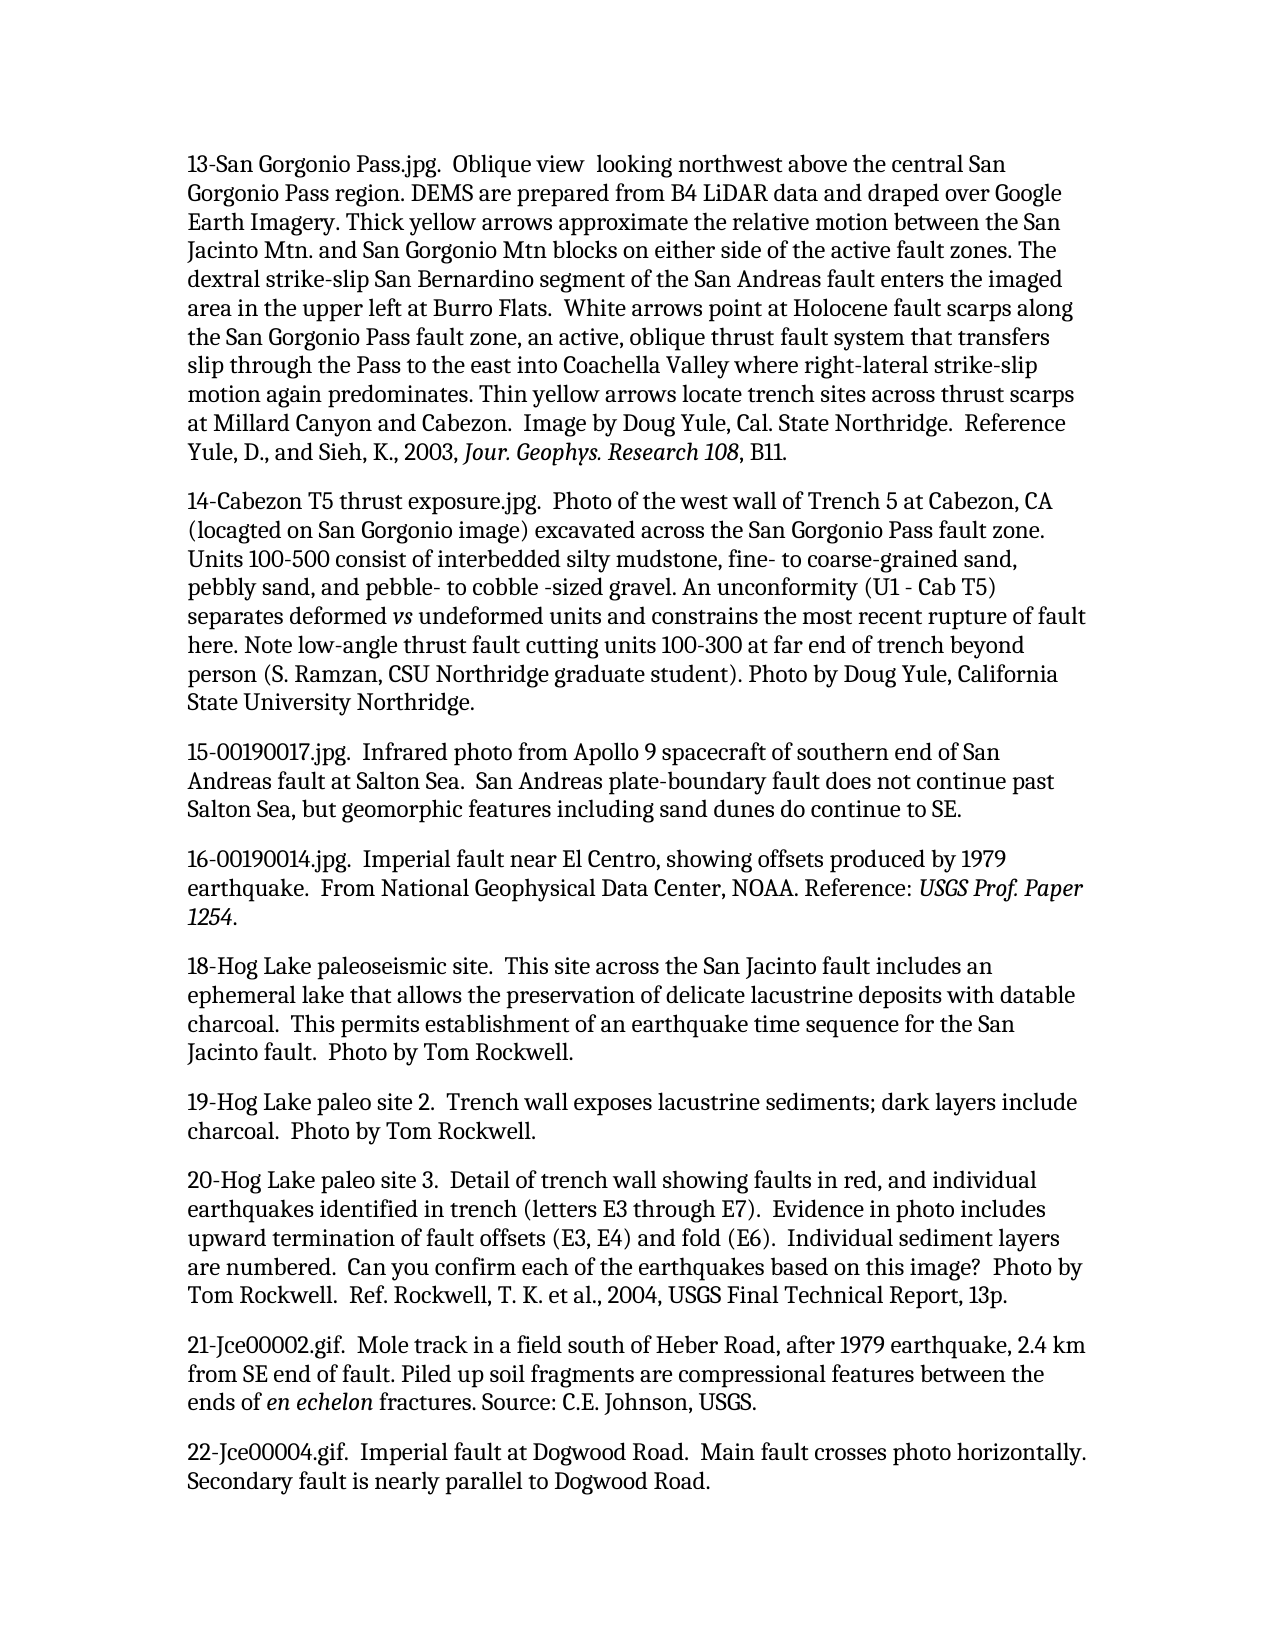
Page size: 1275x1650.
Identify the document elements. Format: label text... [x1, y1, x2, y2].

text 16-00190014.jpg. Imperial fault near El Centro, showing offsets produced by 1979 earthquake. From National Geophysical Data Center, NOAA. Reference: USGS Prof. Paper 1254. [187, 845, 1087, 931]
text 21-Jce00002.gif. Mole track in a field south of Heber Road, after 1979 earthquake, 2.4 km from SE end of fault. Piled up soil fragments are compressional features between the ends of en echelon fractures. Source: C.E. Johnson, USGS. [187, 1331, 1087, 1417]
text 13-San Gorgonio Pass.jpg. Oblique view looking northwest above the central San Gorgonio Pass region. DEMS are prepared from B4 LiDAR data and draped over Google Earth Imagery. Thick yellow arrows approximate the relative motion between the San Jacinto Mtn. and San Gorgonio Mtn blocks on either side of the active fault zones. The dextral strike-slip San Bernardino segment of the San Andreas fault enters the imaged area in the upper left at Burro Flats. White arrows point at Holocene fault scarps along the San Gorgonio Pass fault zone, an active, oblique thrust fault system that transfers slip through the Pass to the east into Coachella Valley where right-lateral strike-slip motion again predominates. Thin yellow arrows locate trench sites across thrust scarps at Millard Canyon and Cabezon. Image by Doug Yule, Cal. State Northridge. Reference Yule, D., and Sieh, K., 2003, Jour. Geophys. Research 108, B11. [187, 150, 1087, 466]
text 19-Hog Lake paleo site 2. Trench wall exposes lacustrine sediments; dark layers include charcoal. Photo by Tom Rockwell. [187, 1088, 1087, 1145]
text 20-Hog Lake paleo site 3. Detail of trench wall showing faults in red, and individual earthquakes identified in trench (letters E3 through E7). Evidence in photo includes upward termination of fault offsets (E3, E4) and fold (E6). Individual sediment layers are numbered. Can you confirm each of the earthquakes based on this image? Photo by Tom Rockwell. Ref. Rockwell, T. K. et al., 2004, USGS Final Technical Report, 13p. [187, 1166, 1087, 1310]
text 15-00190017.jpg. Infrared photo from Apollo 9 spacecraft of southern end of San Andreas fault at Salton Sea. San Andreas plate-boundary fault does not continue past Salton Sea, but geomorphic features including sand dunes do continue to SE. [187, 738, 1087, 824]
text 22-Jce00004.gif. Imperial fault at Dogwood Road. Main fault crosses photo horizontally. Secondary fault is nearly parallel to Dogwood Road. [187, 1438, 1087, 1495]
text 14-Cabezon T5 thrust exposure.jpg. Photo of the west wall of Trench 5 at Cabezon, CA (locagted on San Gorgonio image) excavated across the San Gorgonio Pass fault zone. Units 100-500 consist of interbedded silty mudstone, fine- to coarse-grained sand, pebbly sand, and pebble- to cobble -sized gravel. An unconformity (U1 - Cab T5) separates deformed vs undeformed units and constrains the most recent rupture of fault here. Note low-angle thrust fault cutting units 100-300 at far end of trench beyond person (S. Ramzan, CSU Northridge graduate student). Photo by Doug Yule, California State University Northridge. [187, 487, 1087, 717]
text 18-Hog Lake paleoseismic site. This site across the San Jacinto fault includes an ephemeral lake that allows the preservation of delicate lacustrine deposits with datable charcoal. This permits establishment of an earthquake time sequence for the San Jacinto fault. Photo by Tom Rockwell. [187, 952, 1087, 1067]
